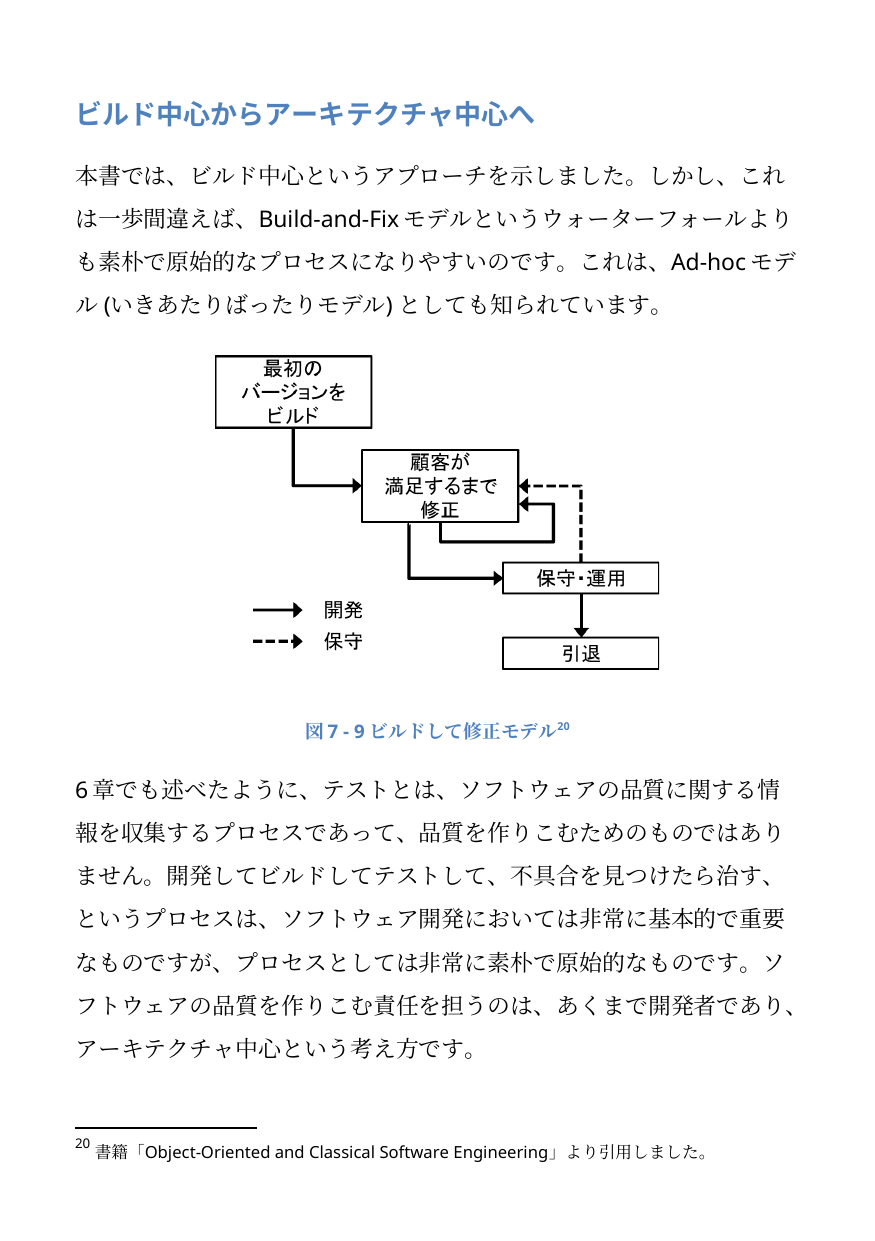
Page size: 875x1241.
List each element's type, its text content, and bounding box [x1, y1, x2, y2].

subtitle ビルド中心からアーキテクチャ中心へ [75, 75, 799, 150]
picture [215, 348, 660, 676]
text 6章でも述べたように、テストとは、ソフトウェアの品質に関する情報を収集するプロセスであって、品質を作りこむためのものではありません。開発してビルドしてテストして、不具合を見つけたら治す、というプロセスは、ソフトウェア開発においては非常に基本的で重要なものですが、プロセスとしては非常に素朴で原始的なものです。ソフトウェアの品質を作りこむ責任を担うのは、あくまで開発者であり、アーキテクチャ中心という考え方です。 [75, 770, 799, 1066]
text 図7 - 9 ビルドして修正モデル [75, 711, 799, 749]
text 本書では、ビルド中心というアプローチを示しました。しかし、これは一歩間違えば、Build-and-Fixモデルというウォーターフォールよりも素朴で原始的なプロセスになりやすいのです。これは、Ad-hocモデル (いきあたりばったりモデル) としても知られています。 [75, 156, 799, 323]
